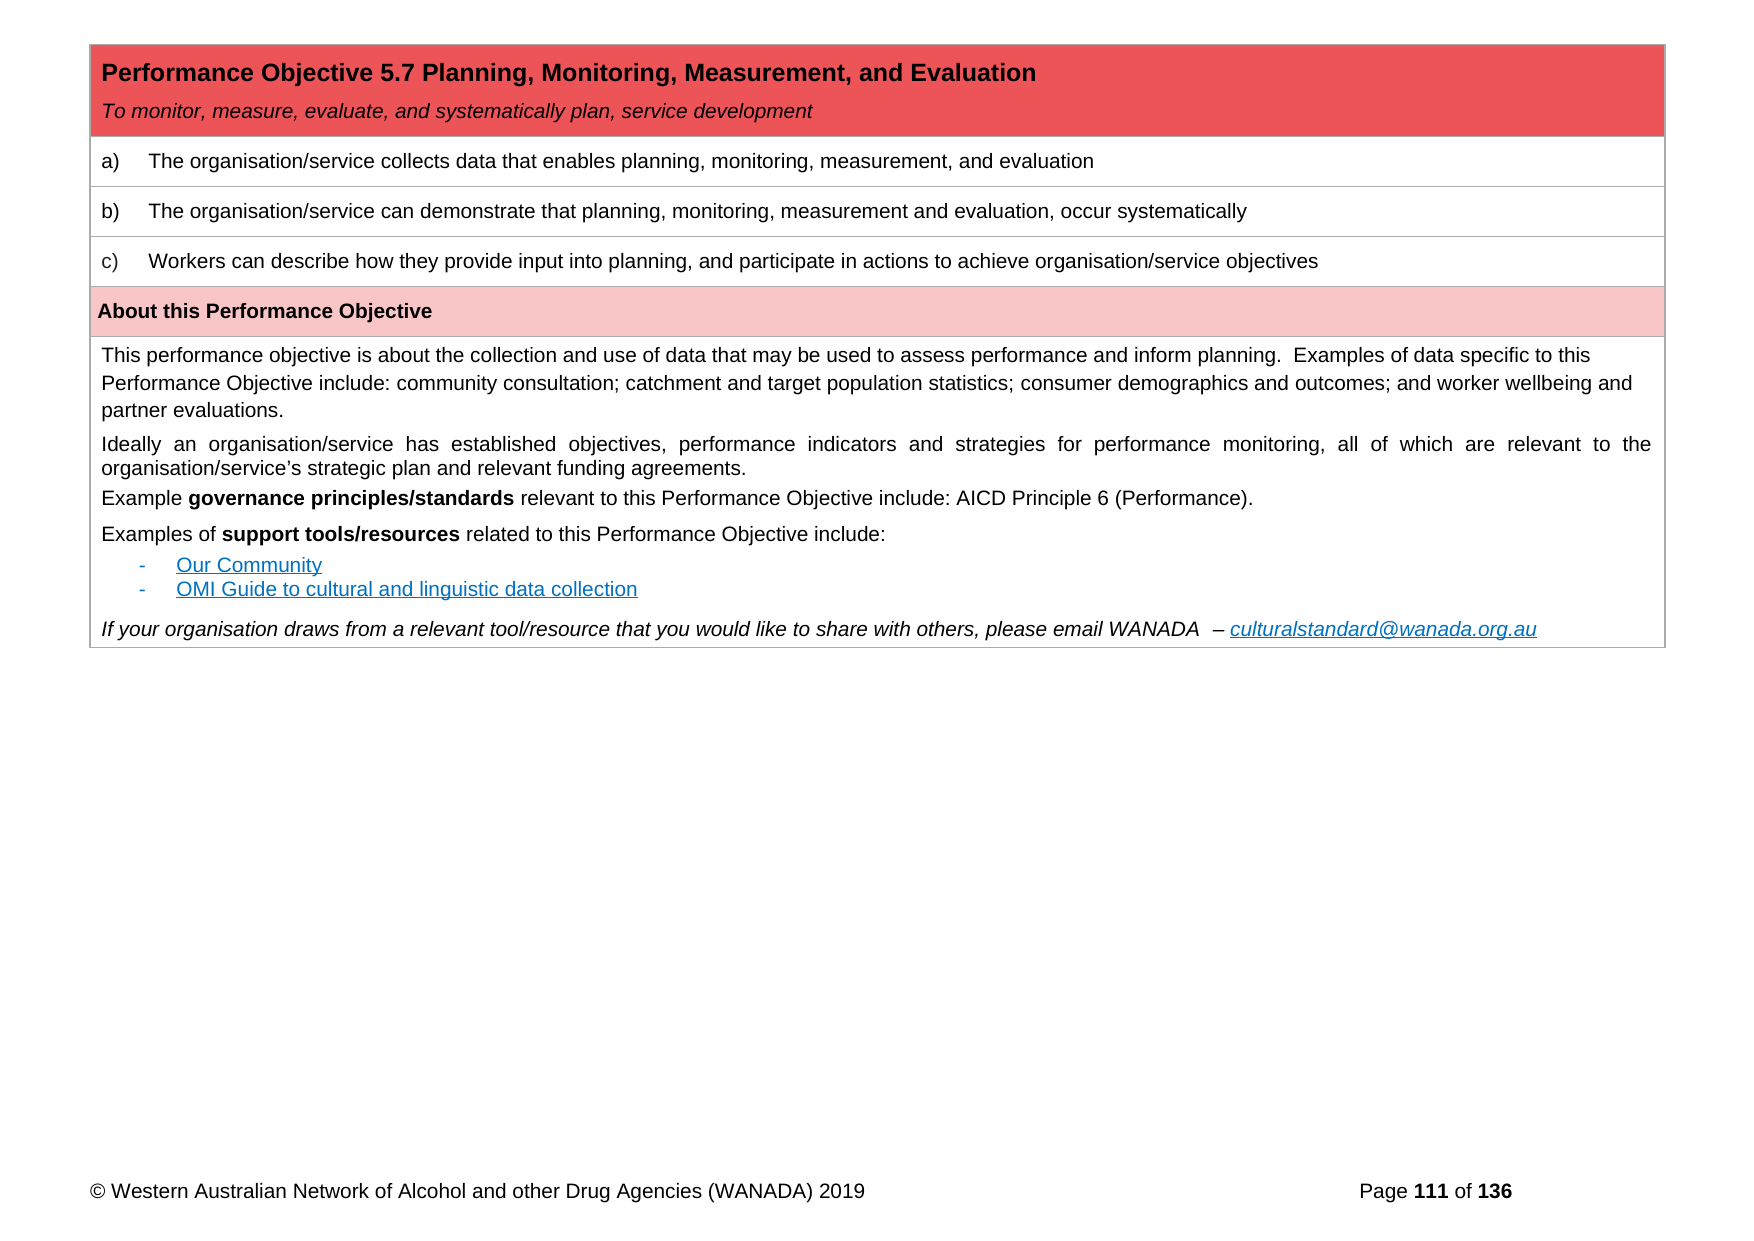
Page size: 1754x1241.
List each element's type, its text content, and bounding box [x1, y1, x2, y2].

table_cell a) [91, 137, 137, 186]
table_cell c) [91, 237, 137, 286]
table_cell About this Performance Objective [91, 287, 1664, 336]
table_cell The organisation/service can demonstrate that planning, monitoring, measurement and evaluation, occur systematically [137, 187, 1664, 236]
table_cell Workers can describe how they provide input into planning, and participate in actions to achieve organisation/service objectives [137, 237, 1664, 286]
table_cell This performance objective is about the collection and use of data that may be used to assess performance and inform planning. Examples of data specific to this Performance Objective include: community consultation; catchment and target population statistics; consumer demographics and outcomes; and worker wellbeing and partner evaluations. Ideally an organisation/service has established objectives, performance indicators and strategies for performance monitoring, all of which are relevant to the organisation/service’s strategic plan and relevant funding agreements. Example governance principles/standards relevant to this Performance Objective include: AICD Principle 6 (Performance). Examples of support tools/resources related to this Performance Objective include: Our Community OMI Guide to cultural and linguistic data collection If your organisation draws from a relevant tool/resource that you would like to share with others, please email WANADA – culturalstandard@wanada.org.au [91, 337, 1664, 647]
table_cell The organisation/service collects data that enables planning, monitoring, measurement, and evaluation [137, 137, 1664, 186]
table_cell b) [91, 187, 137, 236]
table_header Performance Objective 5.7 Planning, Monitoring, Measurement, and Evaluation To monitor, measure, evaluate, and systematically plan, service development [91, 45, 1664, 136]
